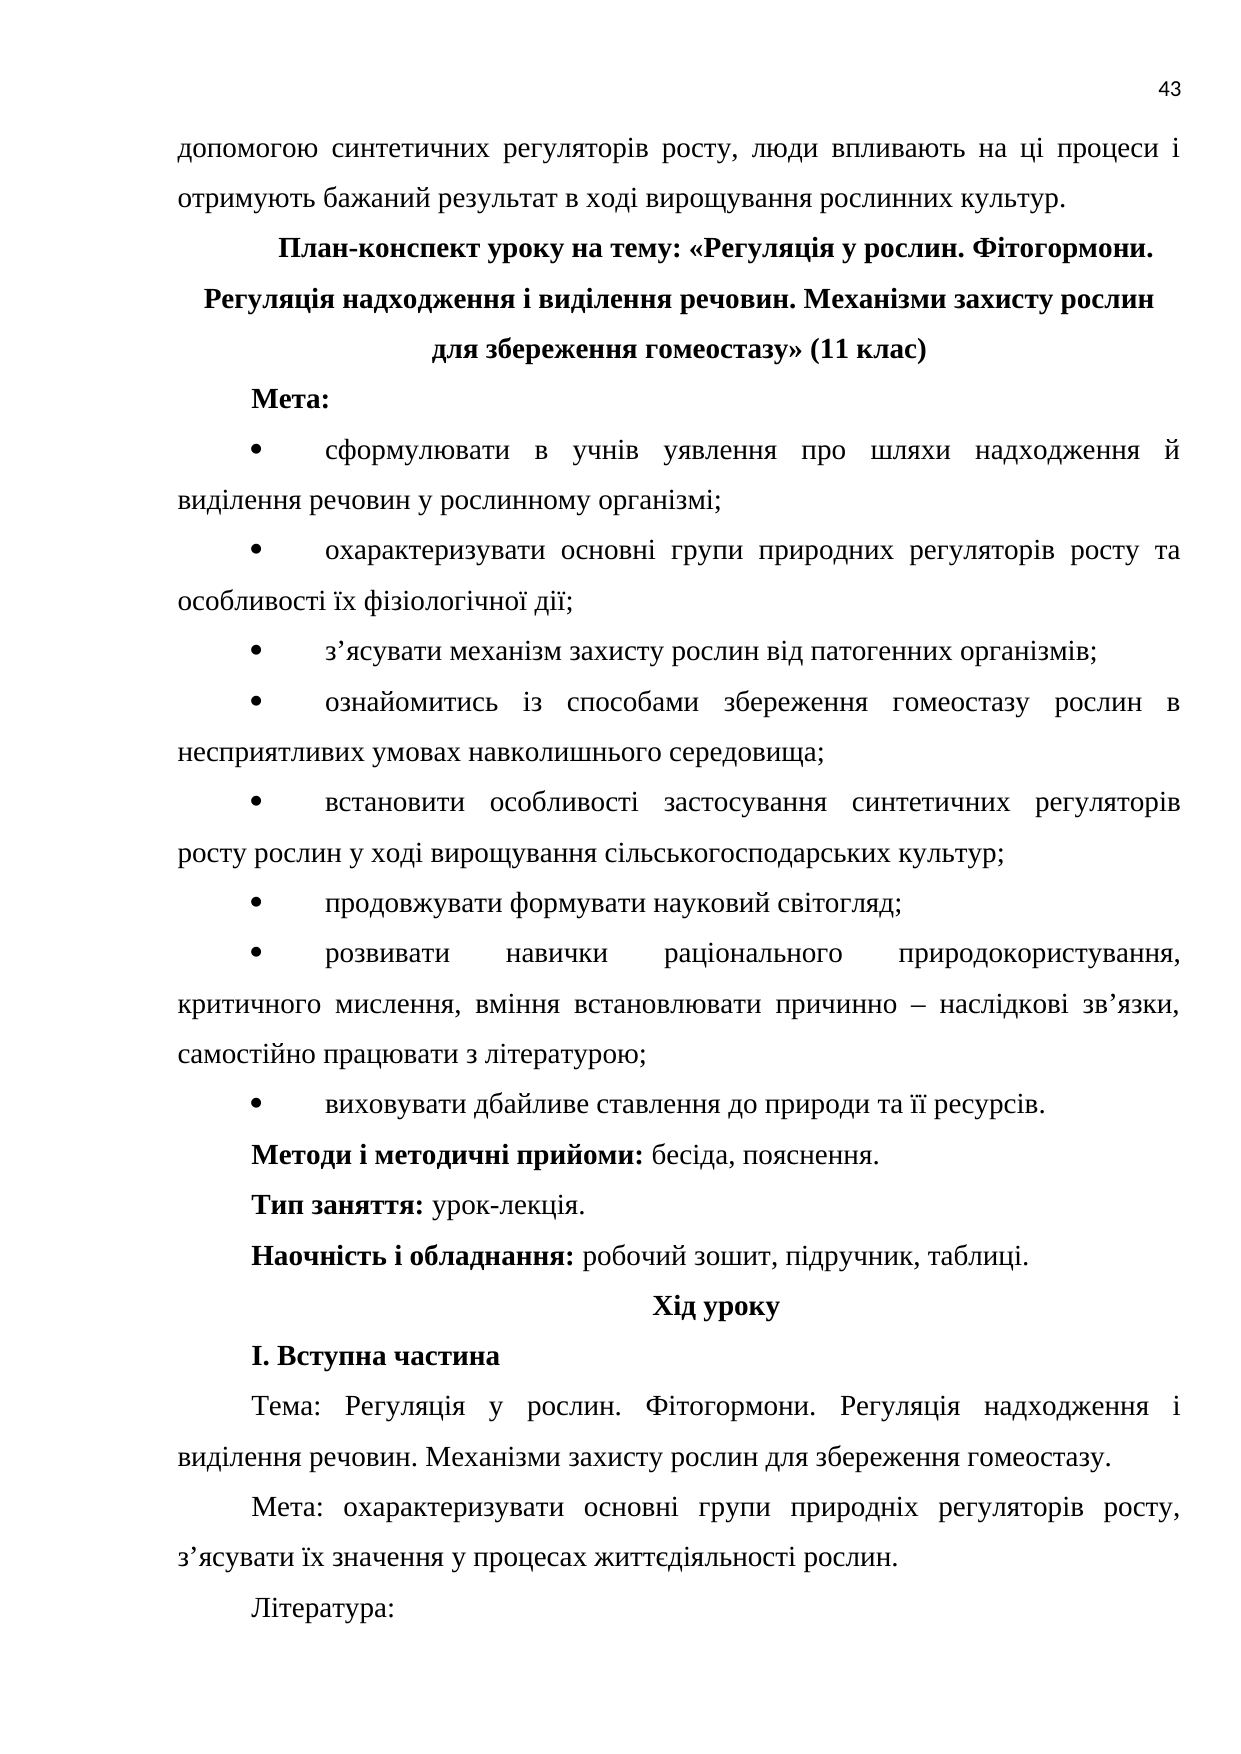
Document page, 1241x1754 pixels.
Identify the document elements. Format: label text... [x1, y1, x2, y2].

text Література: [177, 1590, 1181, 1623]
list охарактеризувати основні групи природних регуляторів росту та особливості їх фізіологічної дії; [177, 532, 1181, 616]
text Наочність і обладнання: робочий зошит, підручник, таблиці. [177, 1238, 1181, 1271]
list розвивати навички раціонального природокористування, критичного мислення, вміння встановлювати причинно – наслідкові зв’язки, самостійно працювати з літературою; [177, 936, 1181, 1070]
list продовжувати формувати науковий світогляд; [177, 885, 1181, 919]
text І. Вступна частина [177, 1338, 1181, 1372]
text Мета: охарактеризувати основні групи природніх регуляторів росту, з’ясувати їх значення у процесах життєдіяльності рослин. [177, 1489, 1181, 1573]
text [177, 130, 1181, 214]
text Тип заняття: урок-лекція. [177, 1187, 1181, 1221]
list встановити особливості застосування синтетичних регуляторів росту рослин у ході вирощування сільськогосподарських культур; [177, 784, 1181, 868]
text Методи і методичні прийоми: бесіда, пояснення. [177, 1137, 1181, 1171]
text Мета: [177, 381, 1181, 415]
list з’ясувати механізм захисту рослин від патогенних організмів; [177, 633, 1181, 667]
list сформулювати в учнів уявлення про шляхи надходження й виділення речовин у рослинному організмі; [177, 432, 1181, 516]
text Тема: Регуляція у рослин. Фітогормони. Регуляція надходження і виділення речовин. Механізми захисту рослин для збереження гомеостазу. [177, 1388, 1181, 1472]
text План-конспект уроку на тему: «Регуляція у рослин. Фітогормони. Регуляція надходження і виділення речовин. Механізми захисту рослин для збереження гомеостазу» (11 клас) [177, 231, 1181, 365]
list ознайомитись із способами збереження гомеостазу рослин в несприятливих умовах навколишнього середовища; [177, 684, 1181, 768]
text Хід уроку [177, 1288, 1181, 1321]
list виховувати дбайливе ставлення до природи та її ресурсів. [177, 1087, 1181, 1120]
